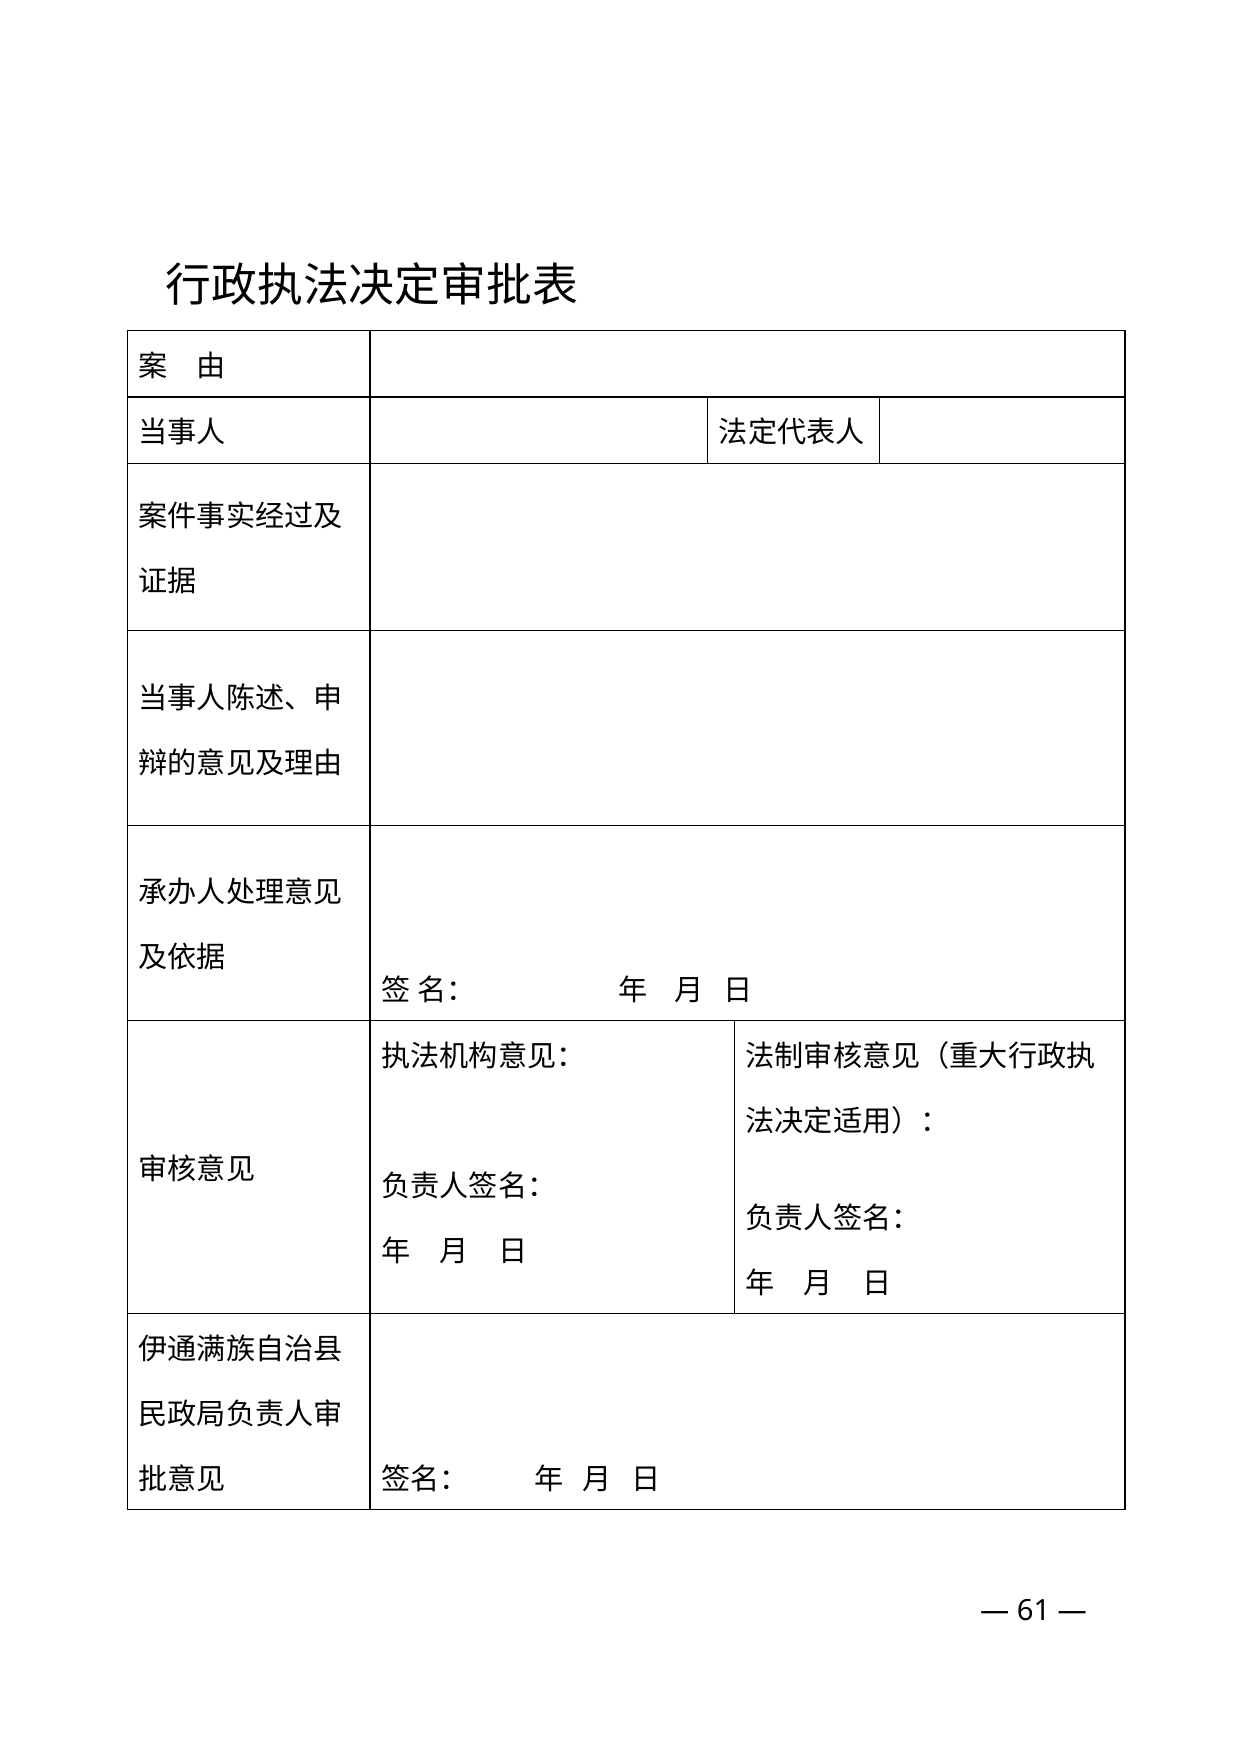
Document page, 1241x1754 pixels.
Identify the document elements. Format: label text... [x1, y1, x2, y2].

text 行政执法决定审批表 [165, 233, 1087, 330]
table_cell 伊通满族自治县民政局负责人审批意见 [128, 1314, 369, 1509]
table_cell [371, 398, 707, 462]
table_cell [371, 464, 1124, 630]
table_cell 当事人陈述、申辩的意见及理由 [128, 631, 369, 825]
table_cell 案件事实经过及证据 [128, 464, 369, 630]
table_cell 法定代表人 [708, 398, 879, 462]
table_cell 审核意见 [128, 1021, 369, 1313]
table_header 案 由 [128, 331, 369, 396]
table_cell [880, 398, 1124, 462]
table_cell 签 名： 年 月 日 [371, 826, 1124, 1020]
table_cell 签名： 年 月 日 [371, 1314, 1124, 1509]
table_cell 当事人 [128, 398, 369, 462]
table_cell 承办人处理意见及依据 [128, 826, 369, 1020]
table_cell 法制审核意见（重大行政执法决定适用）： 负责人签名： 年 月 日 [735, 1021, 1124, 1313]
table_cell 执法机构意见： 负责人签名： 年 月 日 [371, 1021, 734, 1313]
table_cell [371, 631, 1124, 825]
table_header [371, 331, 1124, 396]
